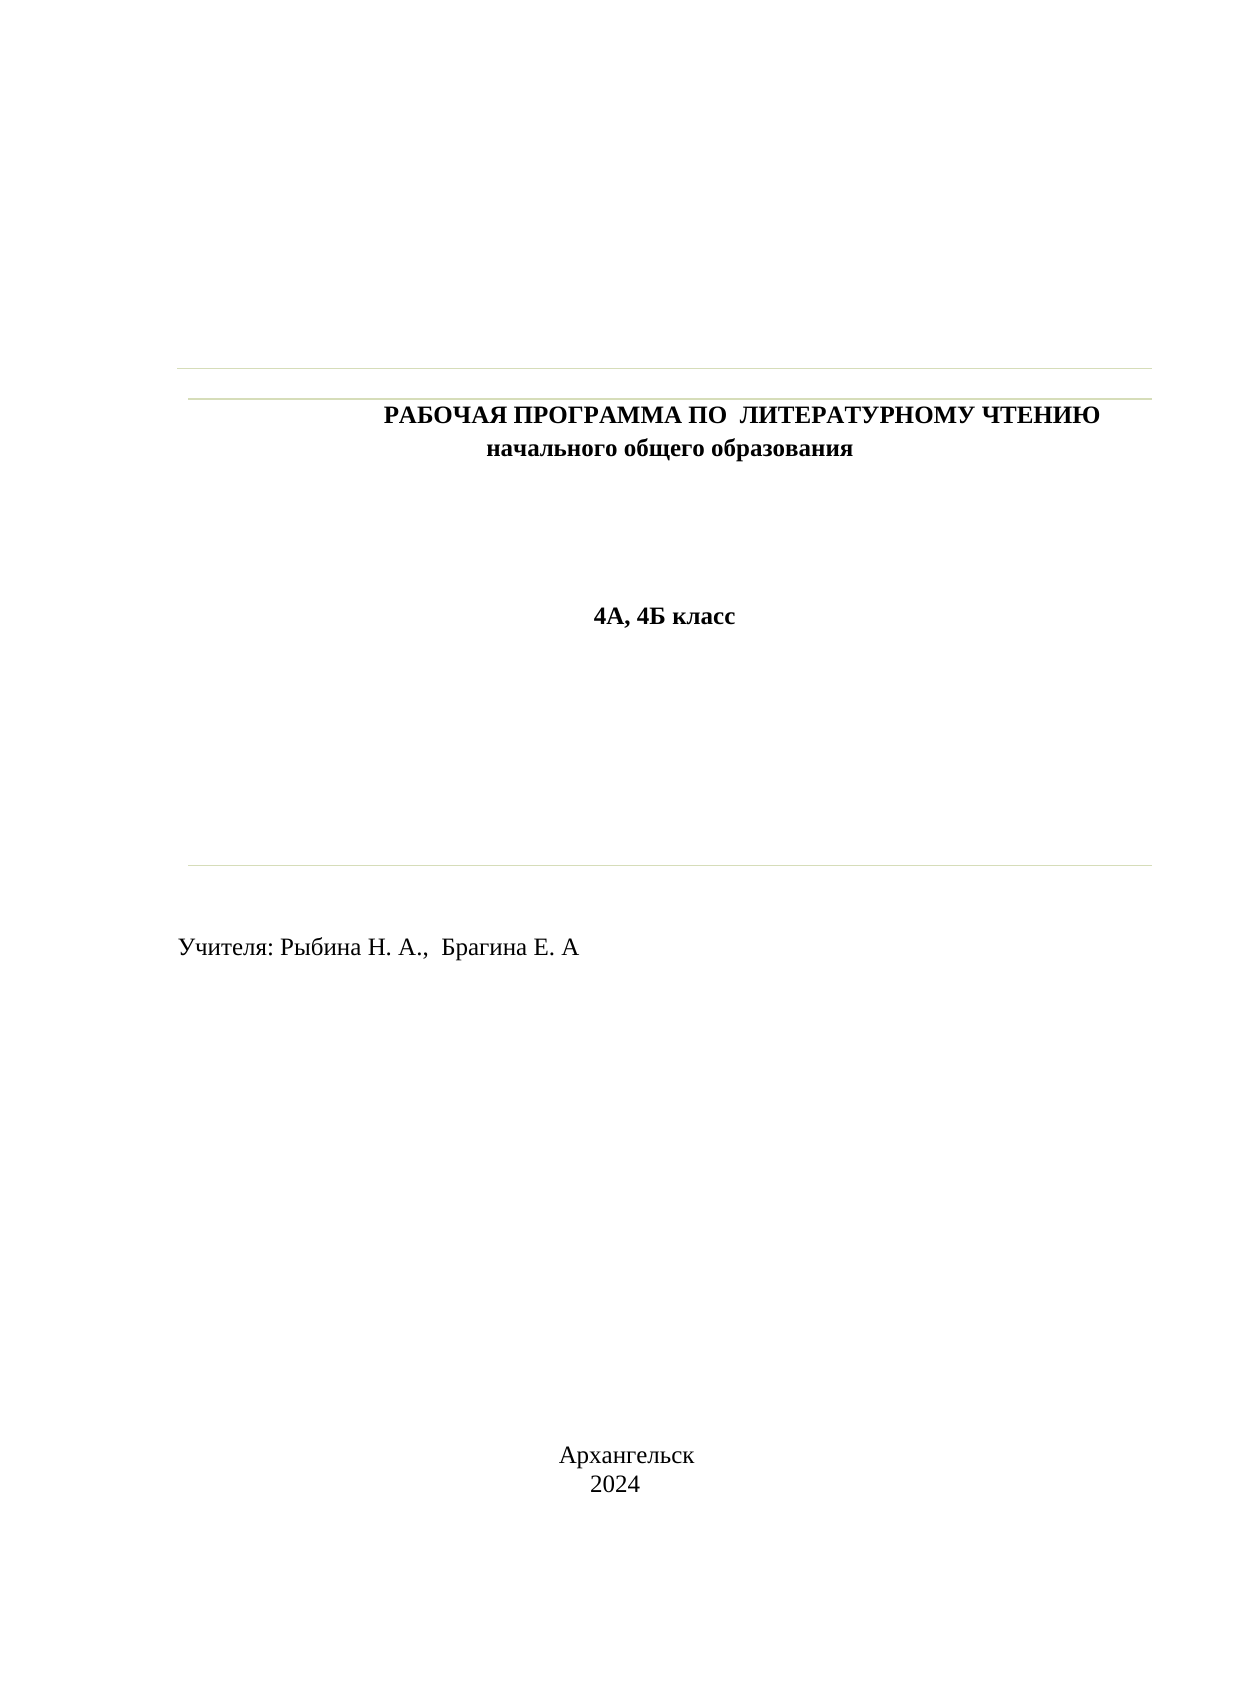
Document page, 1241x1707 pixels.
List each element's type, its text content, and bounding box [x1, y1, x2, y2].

text Учителя: Рыбина Н. А., Брагина Е. А [177, 932, 1152, 961]
text начального общего образования [177, 433, 1162, 461]
text 2024 [177, 1469, 1168, 1498]
text 4А, 4Б класс [177, 607, 1152, 628]
text РАБОЧАЯ ПРОГРАММА ПО ЛИТЕРАТУРНОМУ ЧТЕНИЮ [177, 400, 1162, 428]
text Архангельск [177, 1444, 1152, 1469]
